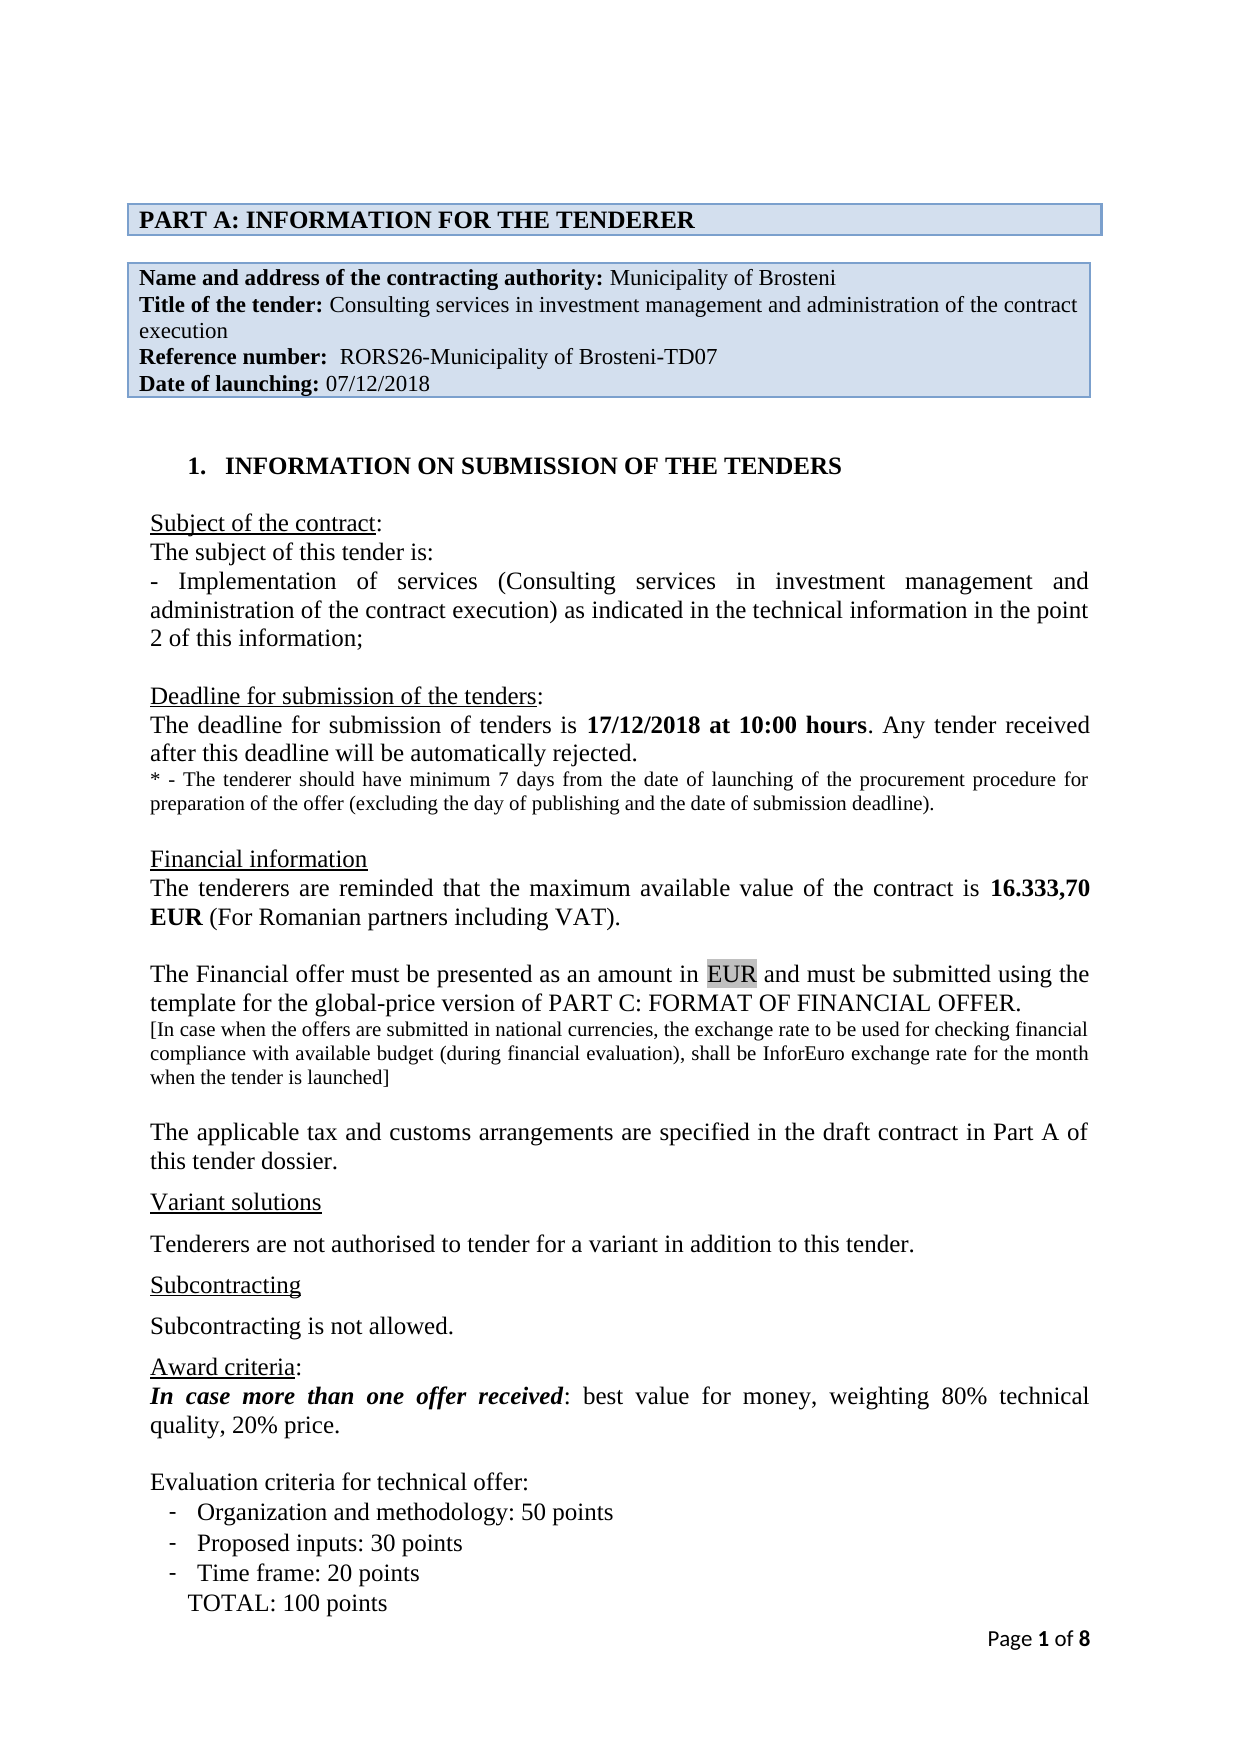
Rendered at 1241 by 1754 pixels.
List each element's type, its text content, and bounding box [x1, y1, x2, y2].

list Organization and methodology: 50 points [169, 1496, 1090, 1527]
text Tenderers are not authorised to tender for a variant in addition to this tender. [150, 1229, 1090, 1257]
text Subcontracting is not allowed. [150, 1311, 1090, 1340]
text The Financial offer must be presented as an amount in EUR and must be submitted using the template for the global-price version of PART C: FORMAT OF FINANCIAL OFFER. [150, 959, 1090, 1017]
text - Implementation of services (Consulting services in investment management and administration of the contract execution) as indicated in the technical information in the point 2 of this information; [150, 566, 1090, 652]
text Subject of the contract: [150, 508, 1090, 537]
list INFORMATION ON SUBMISSION OF THE TENDERS [187, 451, 1090, 480]
text Subcontracting [150, 1270, 1090, 1299]
text Award criteria: [150, 1352, 1090, 1381]
text The applicable tax and customs arrangements are specified in the draft contract in Part A of this tender dossier. [150, 1117, 1090, 1175]
text In case more than one offer received: best value for money, weighting 80% technical quality, 20% price. [150, 1381, 1090, 1439]
text Financial information [150, 844, 1090, 873]
text Evaluation criteria for technical offer: [150, 1467, 1090, 1496]
text The subject of this tender is: [150, 537, 1090, 566]
text Variant solutions [150, 1187, 1090, 1216]
text The tenderers are reminded that the maximum available value of the contract is 16.333,70 EUR (For Romanian partners including VAT). [150, 873, 1090, 930]
text TOTAL: 100 points [150, 1588, 1090, 1617]
text [In case when the offers are submitted in national currencies, the exchange rate to be used for checking financial compliance with available budget (during financial evaluation), shall be InforEuro exchange rate for the month when the tender is launched] [150, 1017, 1090, 1089]
list Proposed inputs: 30 points [169, 1527, 1090, 1557]
text Deadline for submission of the tenders: [150, 681, 1090, 710]
table_header PART A: INFORMATION FOR THE TENDERER [129, 205, 1100, 234]
table_header Name and address of the contracting authority: Municipality of Brosteni Title of the tender: Consulting services in investment management and administration of the contract execution Reference number: RORS26-Municipality of Brosteni-TD07 Date of launching: 07/12/2018 [129, 264, 1089, 396]
text The deadline for submission of tenders is 17/12/2018 at 10:00 hours. Any tender received after this deadline will be automatically rejected. [150, 710, 1090, 767]
list Time frame: 20 points [169, 1557, 1090, 1588]
text * - The tenderer should have minimum 7 days from the date of launching of the procurement procedure for preparation of the offer (excluding the day of publishing and the date of submission deadline). [150, 767, 1090, 815]
